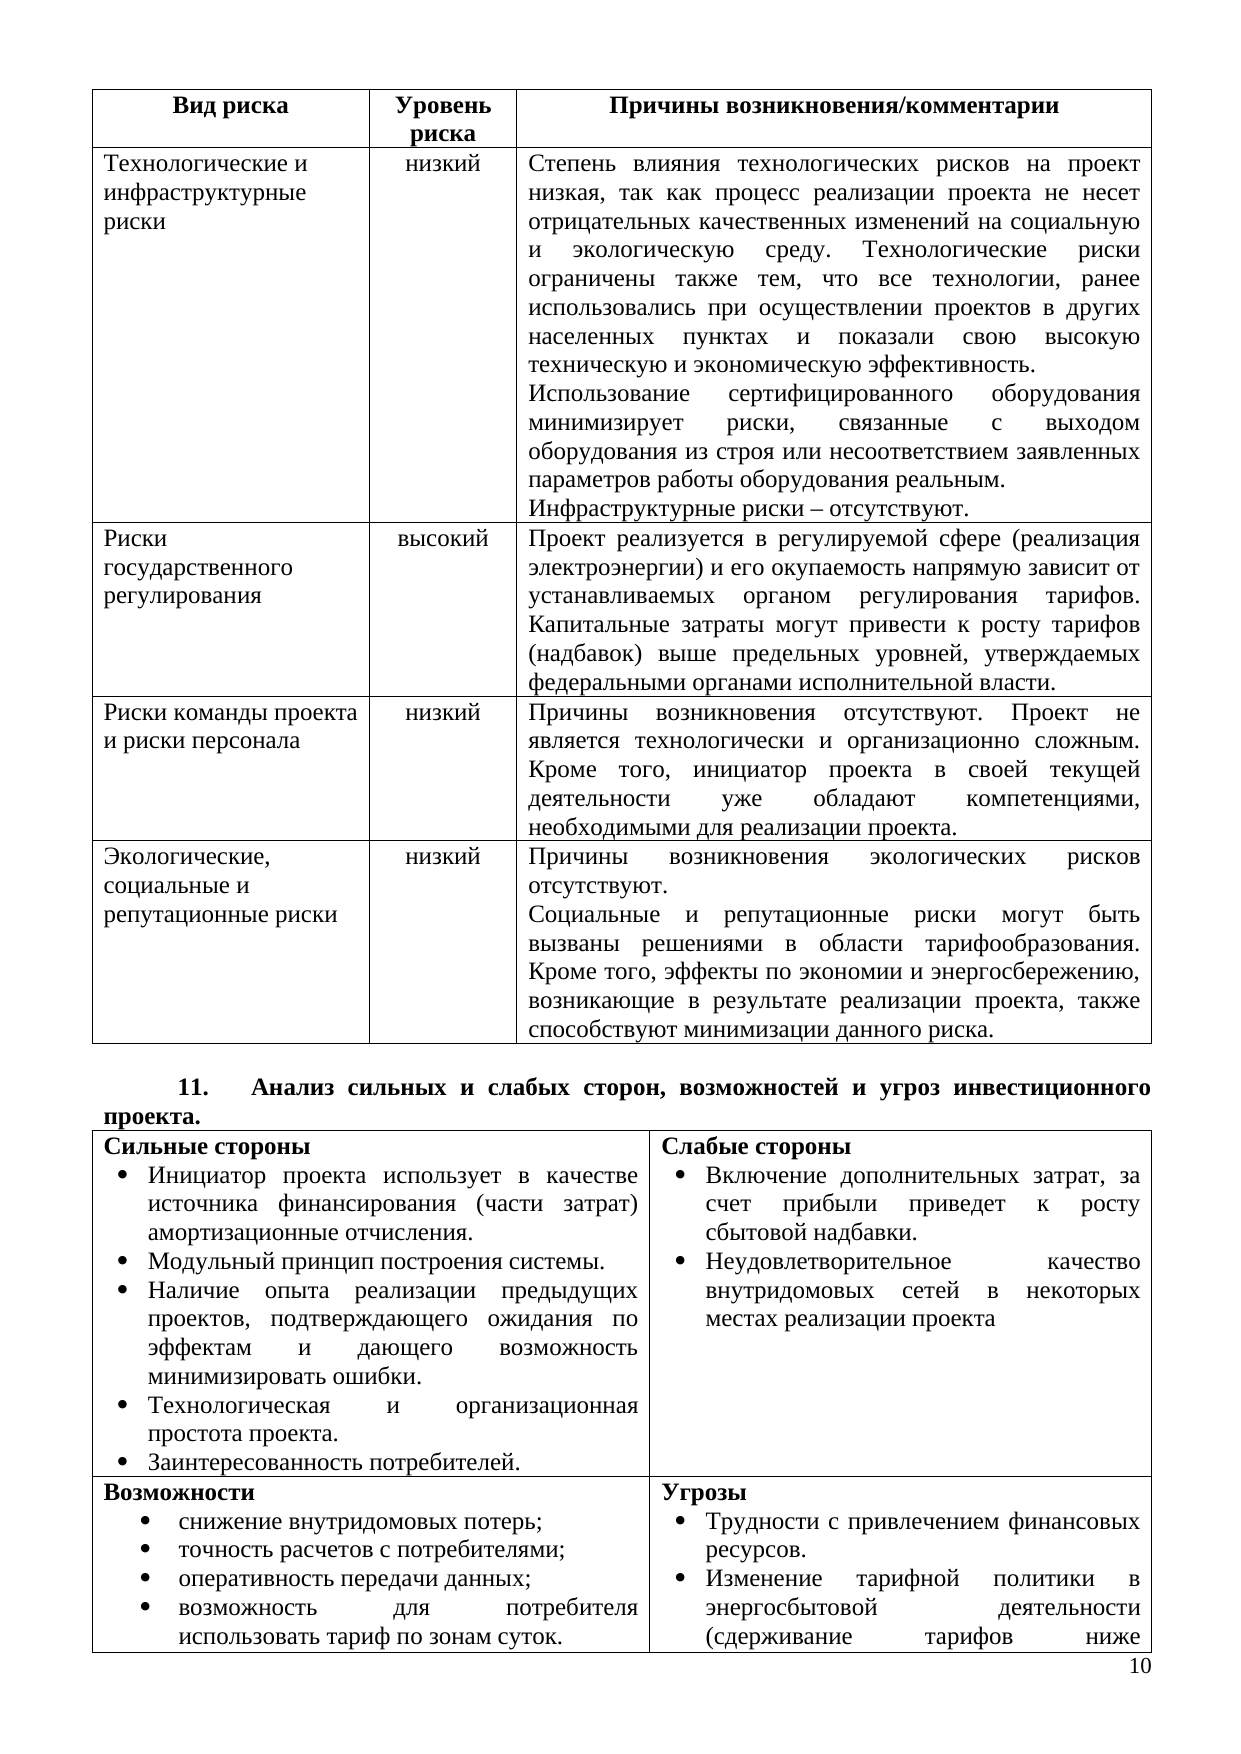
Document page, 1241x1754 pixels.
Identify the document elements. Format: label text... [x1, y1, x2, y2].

table_cell низкий [370, 841, 516, 1043]
table_cell Причины возникновения отсутствуют. Проект не является технологически и организационно сложным. Кроме того, инициатор проекта в своей текущей деятельности уже обладают компетенциями, необходимыми для реализации проекта. [517, 697, 1151, 840]
table_cell Экологические, социальные и репутационные риски [93, 841, 369, 1043]
table_cell Технологические и инфраструктурные риски [93, 148, 369, 522]
table_header Причины возникновения/комментарии [517, 90, 1151, 147]
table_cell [650, 1477, 1151, 1652]
table_cell низкий [370, 697, 516, 840]
list Анализ сильных и слабых сторон, возможностей и угроз инвестиционного проекта. [103, 1072, 1152, 1130]
table_header Слабые стороны Включение дополнительных затрат, за счет прибыли приведет к росту сбытовой надбавки. Неудовлетворительное качество внутридомовых сетей в некоторых местах реализации проекта [650, 1131, 1151, 1476]
table_header Вид риска [93, 90, 369, 147]
table_cell низкий [370, 148, 516, 522]
table_header Уровень риска [370, 90, 516, 147]
table_cell высокий [370, 523, 516, 696]
table_header Сильные стороны Инициатор проекта использует в качестве источника финансирования (части затрат) амортизационные отчисления. Модульный принцип построения системы. Наличие опыта реализации предыдущих проектов, подтверждающего ожидания по эффектам и дающего возможность минимизировать ошибки. Технологическая и организационная простота проекта. Заинтересованность потребителей. [93, 1131, 649, 1476]
table_cell Проект реализуется в регулируемой сфере (реализация электроэнергии) и его окупаемость напрямую зависит от устанавливаемых органом регулирования тарифов. Капитальные затраты могут привести к росту тарифов (надбавок) выше предельных уровней, утверждаемых федеральными органами исполнительной власти. [517, 523, 1151, 696]
table_cell Риски команды проекта и риски персонала [93, 697, 369, 840]
table_cell Риски государственного регулирования [93, 523, 369, 696]
table_cell Причины возникновения экологических рисков отсутствуют. Социальные и репутационные риски могут быть вызваны решениями в области тарифообразования. Кроме того, эффекты по экономии и энергосбережению, возникающие в результате реализации проекта, также способствуют минимизации данного риска. [517, 841, 1151, 1043]
table_cell Степень влияния технологических рисков на проект низкая, так как процесс реализации проекта не несет отрицательных качественных изменений на социальную и экологическую среду. Технологические риски ограничены также тем, что все технологии, ранее использовались при осуществлении проектов в других населенных пунктах и показали свою высокую техническую и экономическую эффективность. Использование сертифицированного оборудования минимизирует риски, связанные с выходом оборудования из строя или несоответствием заявленных параметров работы оборудования реальным. Инфраструктурные риски – отсутствуют. [517, 148, 1151, 522]
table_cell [93, 1477, 649, 1652]
